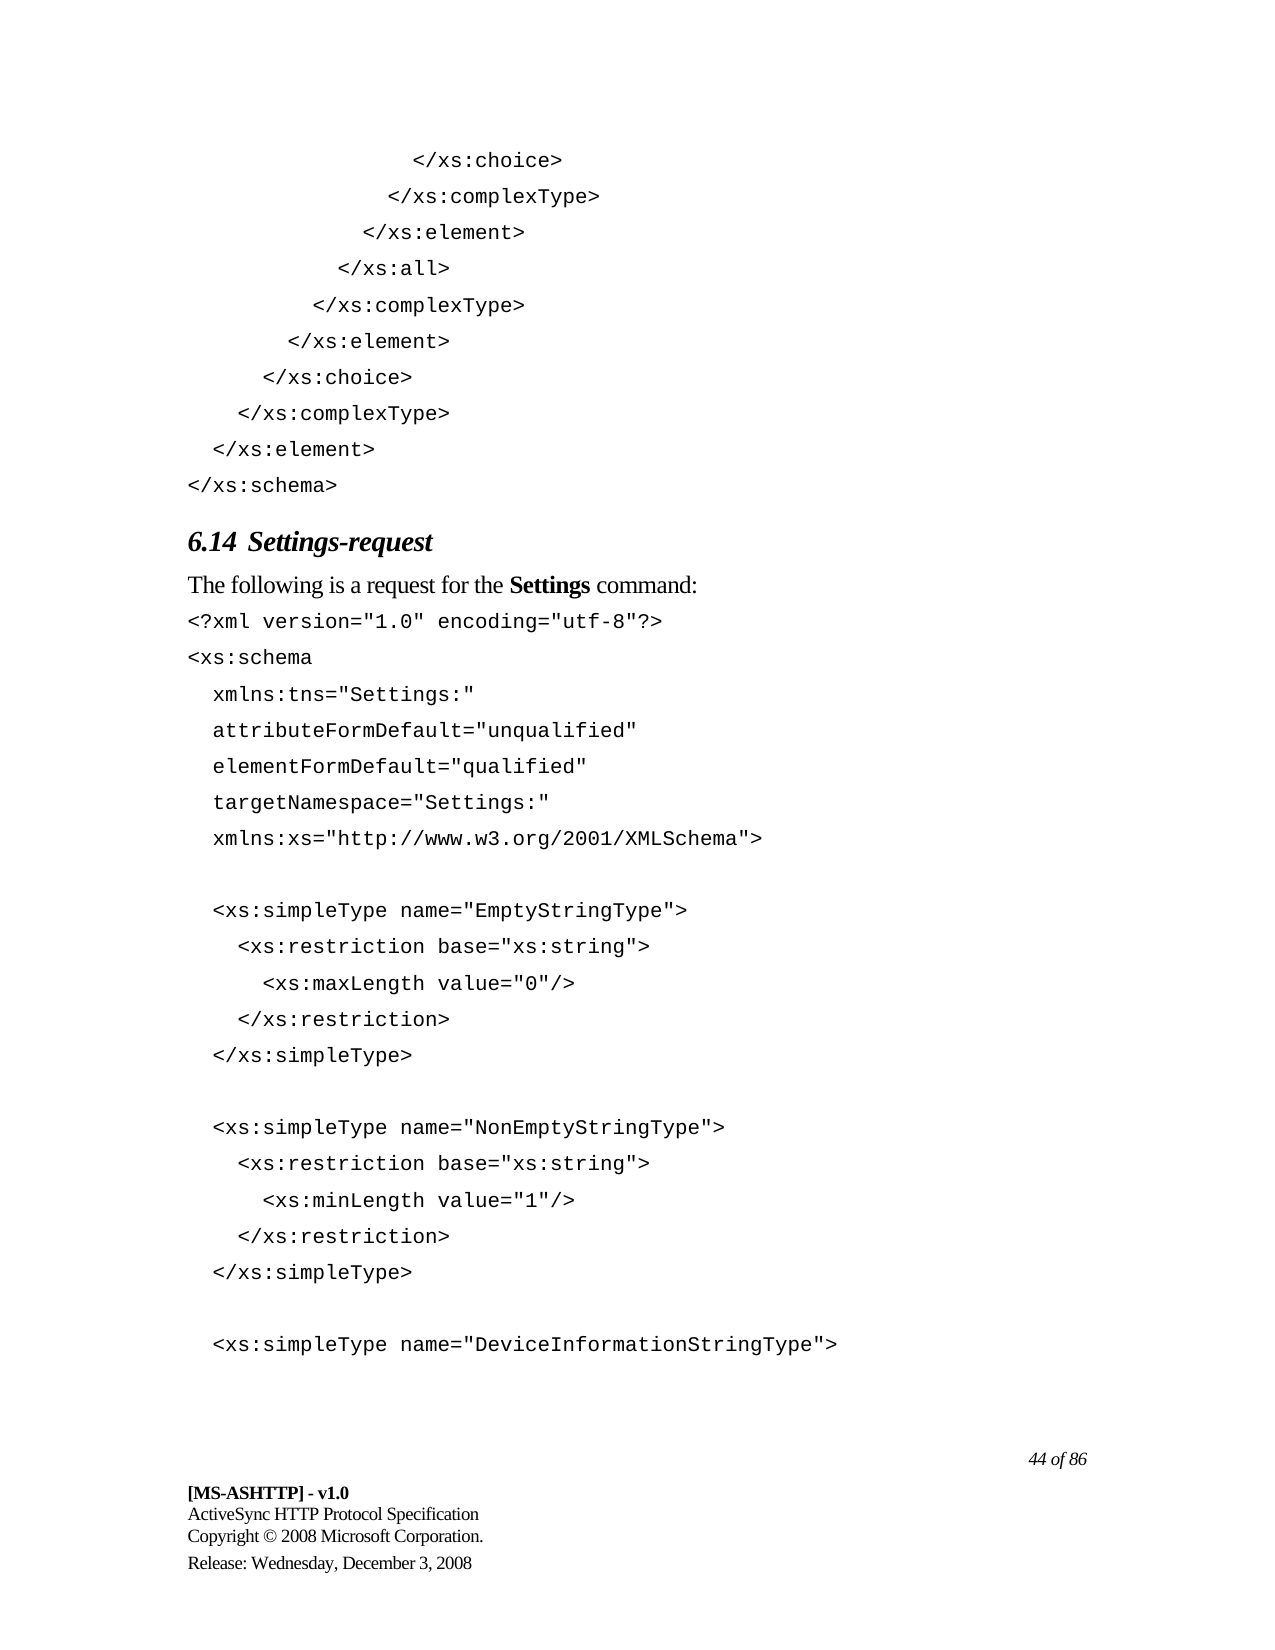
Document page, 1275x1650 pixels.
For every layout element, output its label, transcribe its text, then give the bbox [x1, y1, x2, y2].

text </xs:complexType> [187, 294, 1087, 318]
text </xs:all> [187, 258, 1087, 282]
text <xs:simpleType name="NonEmptyStringType"> [187, 1117, 1087, 1141]
text <xs:restriction base="xs:string"> [187, 1153, 1087, 1177]
text <xs:restriction base="xs:string"> [187, 937, 1087, 960]
text targetNamespace="Settings:" [187, 792, 1087, 816]
text <xs:minLength value="1"/> [187, 1189, 1087, 1213]
subtitle Settings-request [187, 524, 1087, 557]
text </xs:restriction> [187, 1009, 1087, 1032]
text </xs:simpleType> [187, 1262, 1087, 1286]
text The following is a request for the Settings command: [187, 570, 1087, 599]
text </xs:element> [187, 331, 1087, 354]
text xmlns:tns="Settings:" [187, 683, 1087, 707]
text <xs:simpleType name="DeviceInformationStringType"> [187, 1334, 1087, 1358]
text xmlns:xs="http://www.w3.org/2001/XMLSchema"> [187, 828, 1087, 852]
text <xs:schema [187, 647, 1087, 671]
text elementFormDefault="qualified" [187, 756, 1087, 779]
text </xs:complexType> [187, 186, 1087, 210]
text </xs:simpleType> [187, 1045, 1087, 1069]
text </xs:element> [187, 439, 1087, 463]
text </xs:schema> [187, 475, 1087, 499]
text </xs:element> [187, 222, 1087, 246]
text </xs:choice> [187, 367, 1087, 391]
text <xs:maxLength value="0"/> [187, 973, 1087, 996]
text <?xml version="1.0" encoding="utf-8"?> [187, 611, 1087, 635]
text <xs:simpleType name="EmptyStringType"> [187, 900, 1087, 924]
text </xs:restriction> [187, 1226, 1087, 1249]
text attributeFormDefault="unqualified" [187, 720, 1087, 743]
text </xs:choice> [187, 150, 1087, 174]
text </xs:complexType> [187, 403, 1087, 427]
